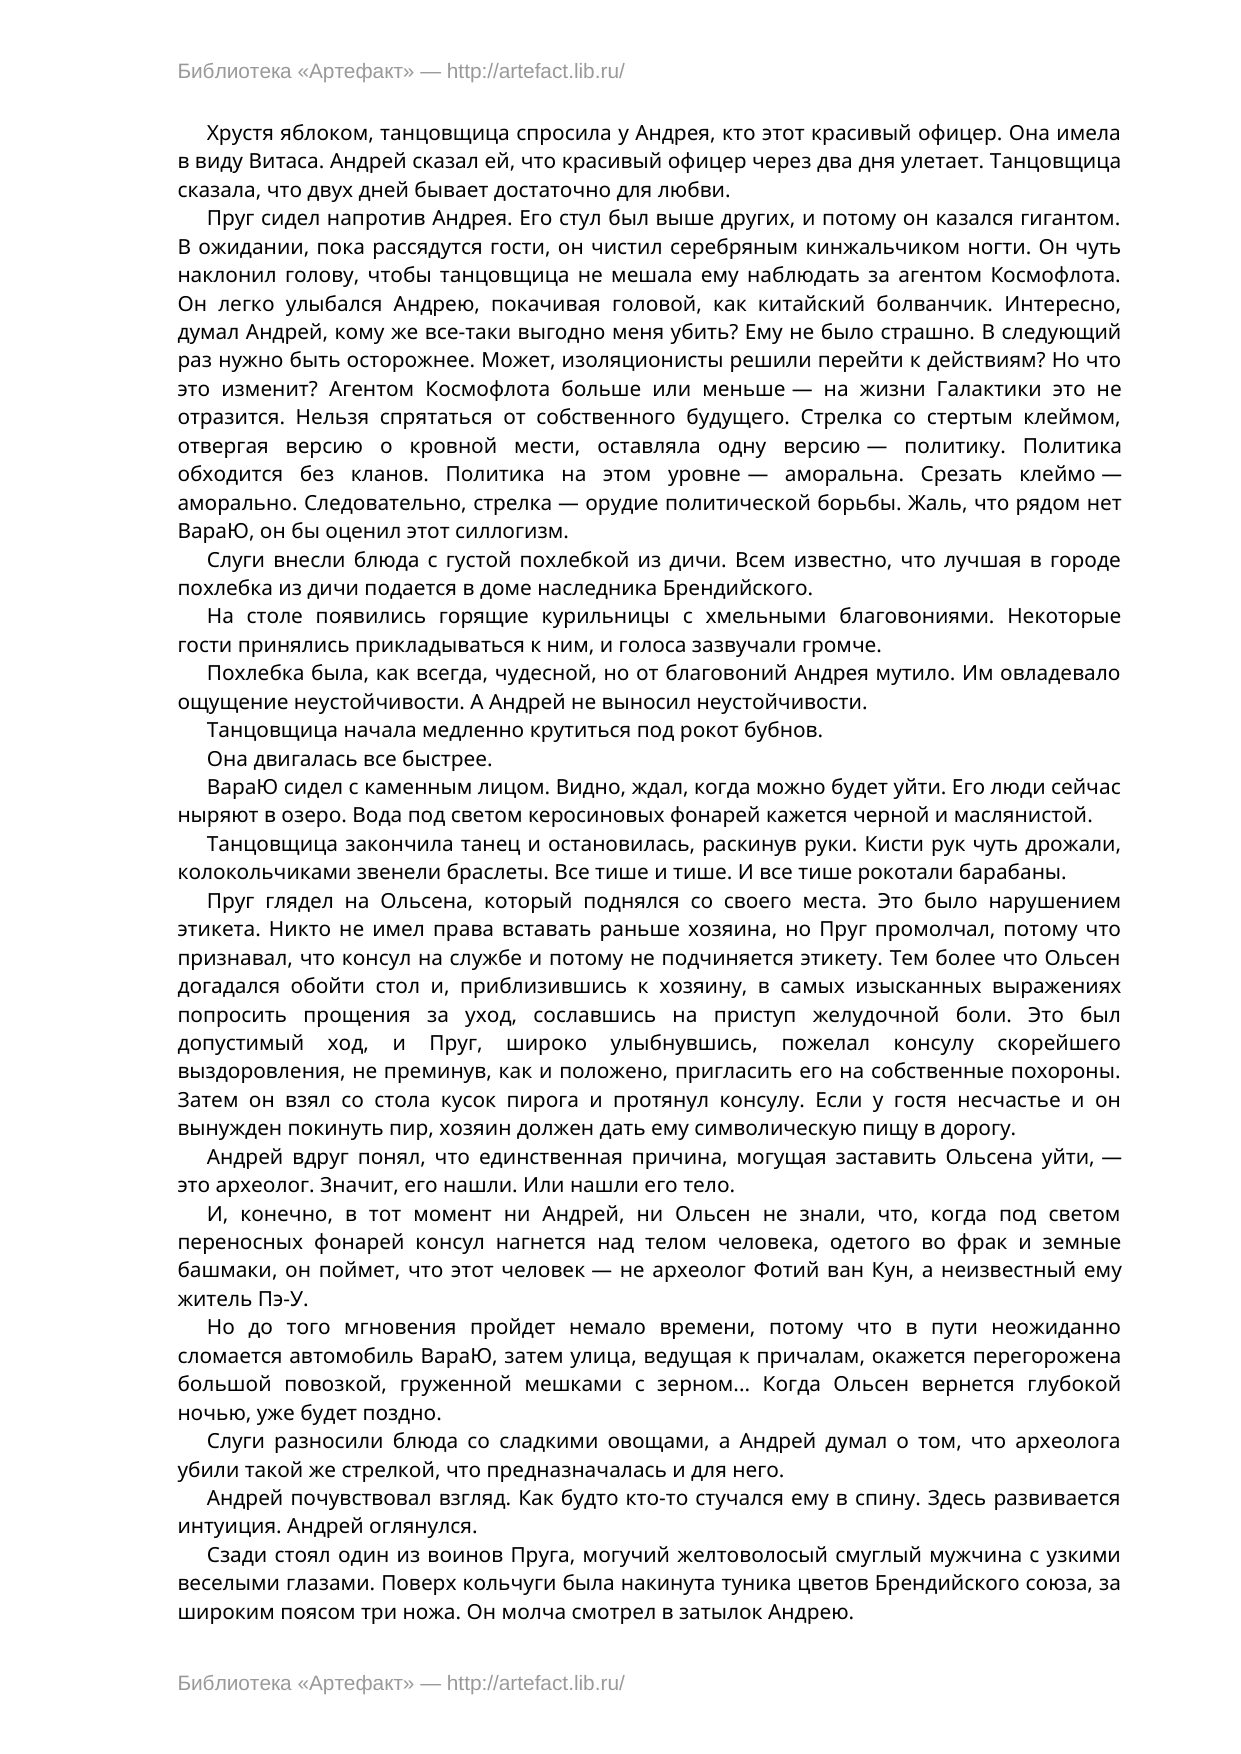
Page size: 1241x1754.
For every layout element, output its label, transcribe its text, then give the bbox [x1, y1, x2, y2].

text Похлебка была, как всегда, чудесной, но от благовоний Андрея мутило. Им овладевало ощущение неустойчивости. А Андрей не выносил неустойчивости. [177, 658, 1122, 715]
text Андрей вдруг понял, что единственная причина, могущая заставить Ольсена уйти, — это археолог. Значит, его нашли. Или нашли его тело. [177, 1142, 1122, 1199]
text Слуги внесли блюда с густой похлебкой из дичи. Всем известно, что лучшая в городе похлебка из дичи подается в доме наследника Брендийского. [177, 545, 1122, 602]
text ВараЮ сидел с каменным лицом. Видно, ждал, когда можно будет уйти. Его люди сейчас ныряют в озеро. Вода под светом керосиновых фонарей кажется черной и маслянистой. [177, 772, 1122, 829]
text На столе появились горящие курильницы с хмельными благовониями. Некоторые гости принялись прикладываться к ним, и голоса зазвучали громче. [177, 602, 1122, 658]
text Танцовщица закончила танец и остановилась, раскинув руки. Кисти рук чуть дрожали, колокольчиками звенели браслеты. Все тише и тише. И все тише рокотали барабаны. [177, 829, 1122, 886]
text Сзади стоял один из воинов Пруга, могучий желтоволосый смуглый мужчина с узкими веселыми глазами. Поверх кольчуги была накинута туника цветов Брендийского союза, за широким поясом три ножа. Он молча смотрел в затылок Андрею. [177, 1540, 1122, 1625]
text Хрустя яблоком, танцовщица спросила у Андрея, кто этот красивый офицер. Она имела в виду Витаса. Андрей сказал ей, что красивый офицер через два дня улетает. Танцовщица сказала, что двух дней бывает достаточно для любви. [177, 118, 1122, 203]
text Она двигалась все быстрее. [177, 744, 1122, 772]
text Пруг сидел напротив Андрея. Его стул был выше других, и потому он казался гигантом. В ожидании, пока рассядутся гости, он чистил серебряным кинжальчиком ногти. Он чуть наклонил голову, чтобы танцовщица не мешала ему наблюдать за агентом Космофлота. Он легко улыбался Андрею, покачивая головой, как китайский болванчик. Интересно, думал Андрей, кому же все-таки выгодно меня убить? Ему не было страшно. В следующий раз нужно быть осторожнее. Может, изоляционисты решили перейти к действиям? Но что это изменит? Агентом Космофлота больше или меньше — на жизни Галактики это не отразится. Нельзя спрятаться от собственного будущего. Стрелка со стертым клеймом, отвергая версию о кровной мести, оставляла одну версию — политику. Политика обходится без кланов. Политика на этом уровне — аморальна. Срезать клеймо — аморально. Следовательно, стрелка — орудие политической борьбы. Жаль, что рядом нет ВараЮ, он бы оценил этот силлогизм. [177, 203, 1122, 545]
text И, конечно, в тот момент ни Андрей, ни Ольсен не знали, что, когда под светом переносных фонарей консул нагнется над телом человека, одетого во фрак и земные башмаки, он поймет, что этот человек — не археолог Фотий ван Кун, а неизвестный ему житель Пэ-У. [177, 1199, 1122, 1312]
text Слуги разносили блюда со сладкими овощами, а Андрей думал о том, что археолога убили такой же стрелкой, что предназначалась и для него. [177, 1426, 1122, 1483]
text Пруг глядел на Ольсена, который поднялся со своего места. Это было нарушением этикета. Никто не имел права вставать раньше хозяина, но Пруг промолчал, потому что признавал, что консул на службе и потому не подчиняется этикету. Тем более что Ольсен догадался обойти стол и, приблизившись к хозяину, в самых изысканных выражениях попросить прощения за уход, сославшись на приступ желудочной боли. Это был допустимый ход, и Пруг, широко улыбнувшись, пожелал консулу скорейшего выздоровления, не преминув, как и положено, пригласить его на собственные похороны. Затем он взял со стола кусок пирога и протянул консулу. Если у гостя несчастье и он вынужден покинуть пир, хозяин должен дать ему символическую пищу в дорогу. [177, 886, 1122, 1142]
text Танцовщица начала медленно крутиться под рокот бубнов. [177, 715, 1122, 744]
text Андрей почувствовал взгляд. Как будто кто-то стучался ему в спину. Здесь развивается интуиция. Андрей оглянулся. [177, 1483, 1122, 1540]
text Но до того мгновения пройдет немало времени, потому что в пути неожиданно сломается автомобиль ВараЮ, затем улица, ведущая к причалам, окажется перегорожена большой повозкой, груженной мешками с зерном... Когда Ольсен вернется глубокой ночью, уже будет поздно. [177, 1312, 1122, 1426]
